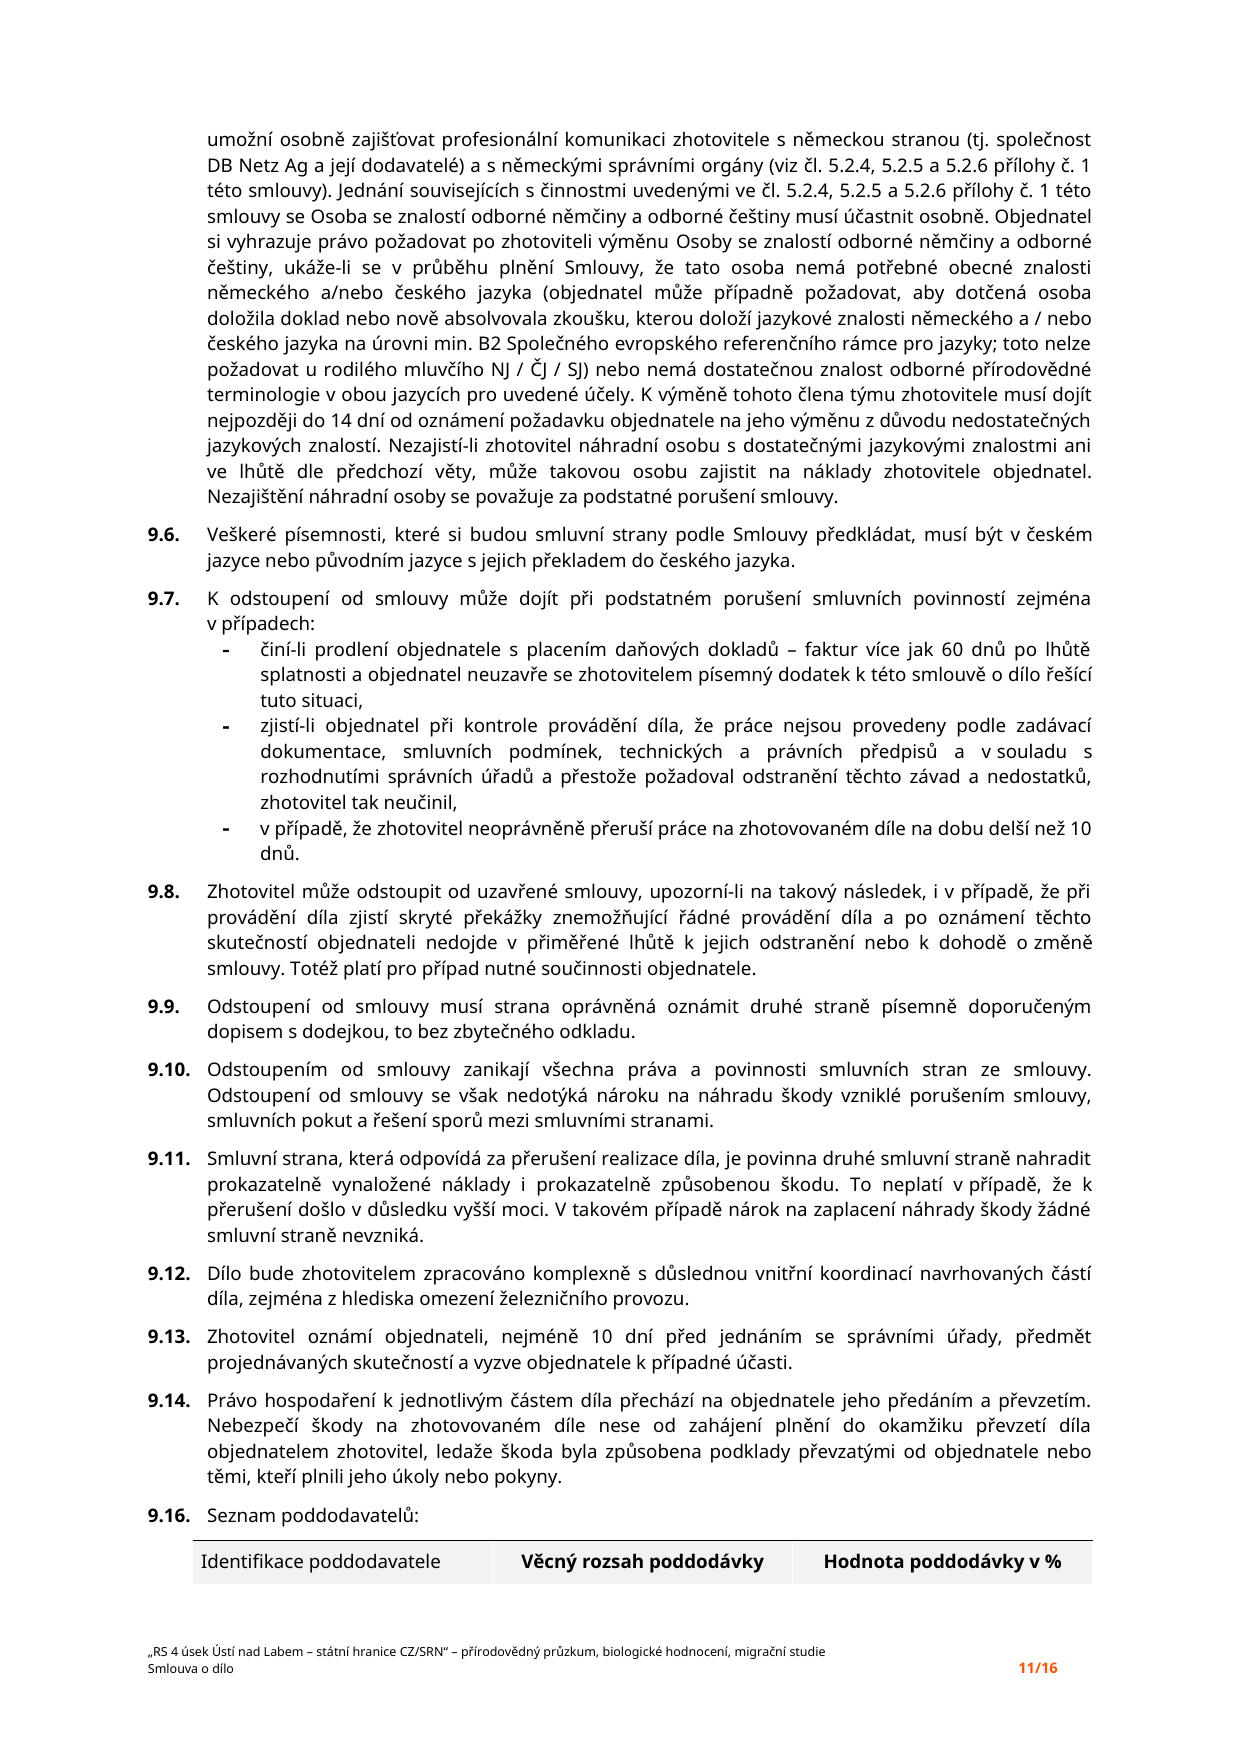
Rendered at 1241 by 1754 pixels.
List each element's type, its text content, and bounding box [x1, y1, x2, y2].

text 9.16. Seznam poddodavatelů: [148, 1502, 1092, 1527]
text 9.7. K odstoupení od smlouvy může dojít při podstatném porušení smluvních povinností zejména v případech: [148, 585, 1092, 636]
text 9.8. Zhotovitel může odstoupit od uzavřené smlouvy, upozorní-li na takový následek, i v případě, že při provádění díla zjistí skryté překážky znemožňující řádné provádění díla a po oznámení těchto skutečností objednateli nedojde v přiměřené lhůtě k jejich odstranění nebo k dohodě o změně smlouvy. Totéž platí pro případ nutné součinnosti objednatele. [148, 878, 1092, 981]
list činí-li prodlení objednatele s placením daňových dokladů – faktur více jak 60 dnů po lhůtě splatnosti a objednatel neuzavře se zhotovitelem písemný dodatek k této smlouvě o dílo řešící tuto situaci, [223, 636, 1093, 713]
text 9.6. Veškeré písemnosti, které si budou smluvní strany podle Smlouvy předkládat, musí být v českém jazyce nebo původním jazyce s jejich překladem do českého jazyka. [148, 522, 1092, 573]
text 9.13. Zhotovitel oznámí objednateli, nejméně 10 dní před jednáním se správními úřady, předmět projednávaných skutečností a vyzve objednatele k případné účasti. [148, 1324, 1092, 1375]
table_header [493, 1541, 792, 1584]
list zjistí-li objednatel při kontrole provádění díla, že práce nejsou provedeny podle zadávací dokumentace, smluvních podmínek, technických a právních předpisů a v souladu s rozhodnutími správních úřadů a přestože požadoval odstranění těchto závad a nedostatků, zhotovitel tak neučinil, [223, 713, 1093, 815]
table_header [193, 1541, 492, 1584]
text 9.14. Právo hospodaření k jednotlivým částem díla přechází na objednatele jeho předáním a převzetím. Nebezpečí škody na zhotovovaném díle nese od zahájení plnění do okamžiku převzetí díla objednatelem zhotovitel, ledaže škoda byla způsobena podklady převzatými od objednatele nebo těmi, kteří plnili jeho úkoly nebo pokyny. [148, 1387, 1092, 1489]
text 9.11. Smluvní strana, která odpovídá za přerušení realizace díla, je povinna druhé smluvní straně nahradit prokazatelně vynaložené náklady i prokazatelně způsobenou škodu. To neplatí v případě, že k přerušení došlo v důsledku vyšší moci. V takovém případě nárok na zaplacení náhrady škody žádné smluvní straně nevzniká. [148, 1146, 1092, 1248]
text 9.9. Odstoupení od smlouvy musí strana oprávněná oznámit druhé straně písemně doporučeným dopisem s dodejkou, to bez zbytečného odkladu. [148, 993, 1092, 1044]
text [148, 126, 1092, 509]
list v případě, že zhotovitel neoprávněně přeruší práce na zhotovovaném díle na dobu delší než 10 dnů. [223, 815, 1092, 866]
text 9.10. Odstoupením od smlouvy zanikají všechna práva a povinnosti smluvních stran ze smlouvy. Odstoupení od smlouvy se však nedotýká nároku na náhradu škody vzniklé porušením smlouvy, smluvních pokut a řešení sporů mezi smluvními stranami. [148, 1057, 1092, 1133]
text 9.12. Dílo bude zhotovitelem zpracováno komplexně s důslednou vnitřní koordinací navrhovaných částí díla, zejména z hlediska omezení železničního provozu. [148, 1260, 1092, 1311]
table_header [793, 1541, 1092, 1584]
